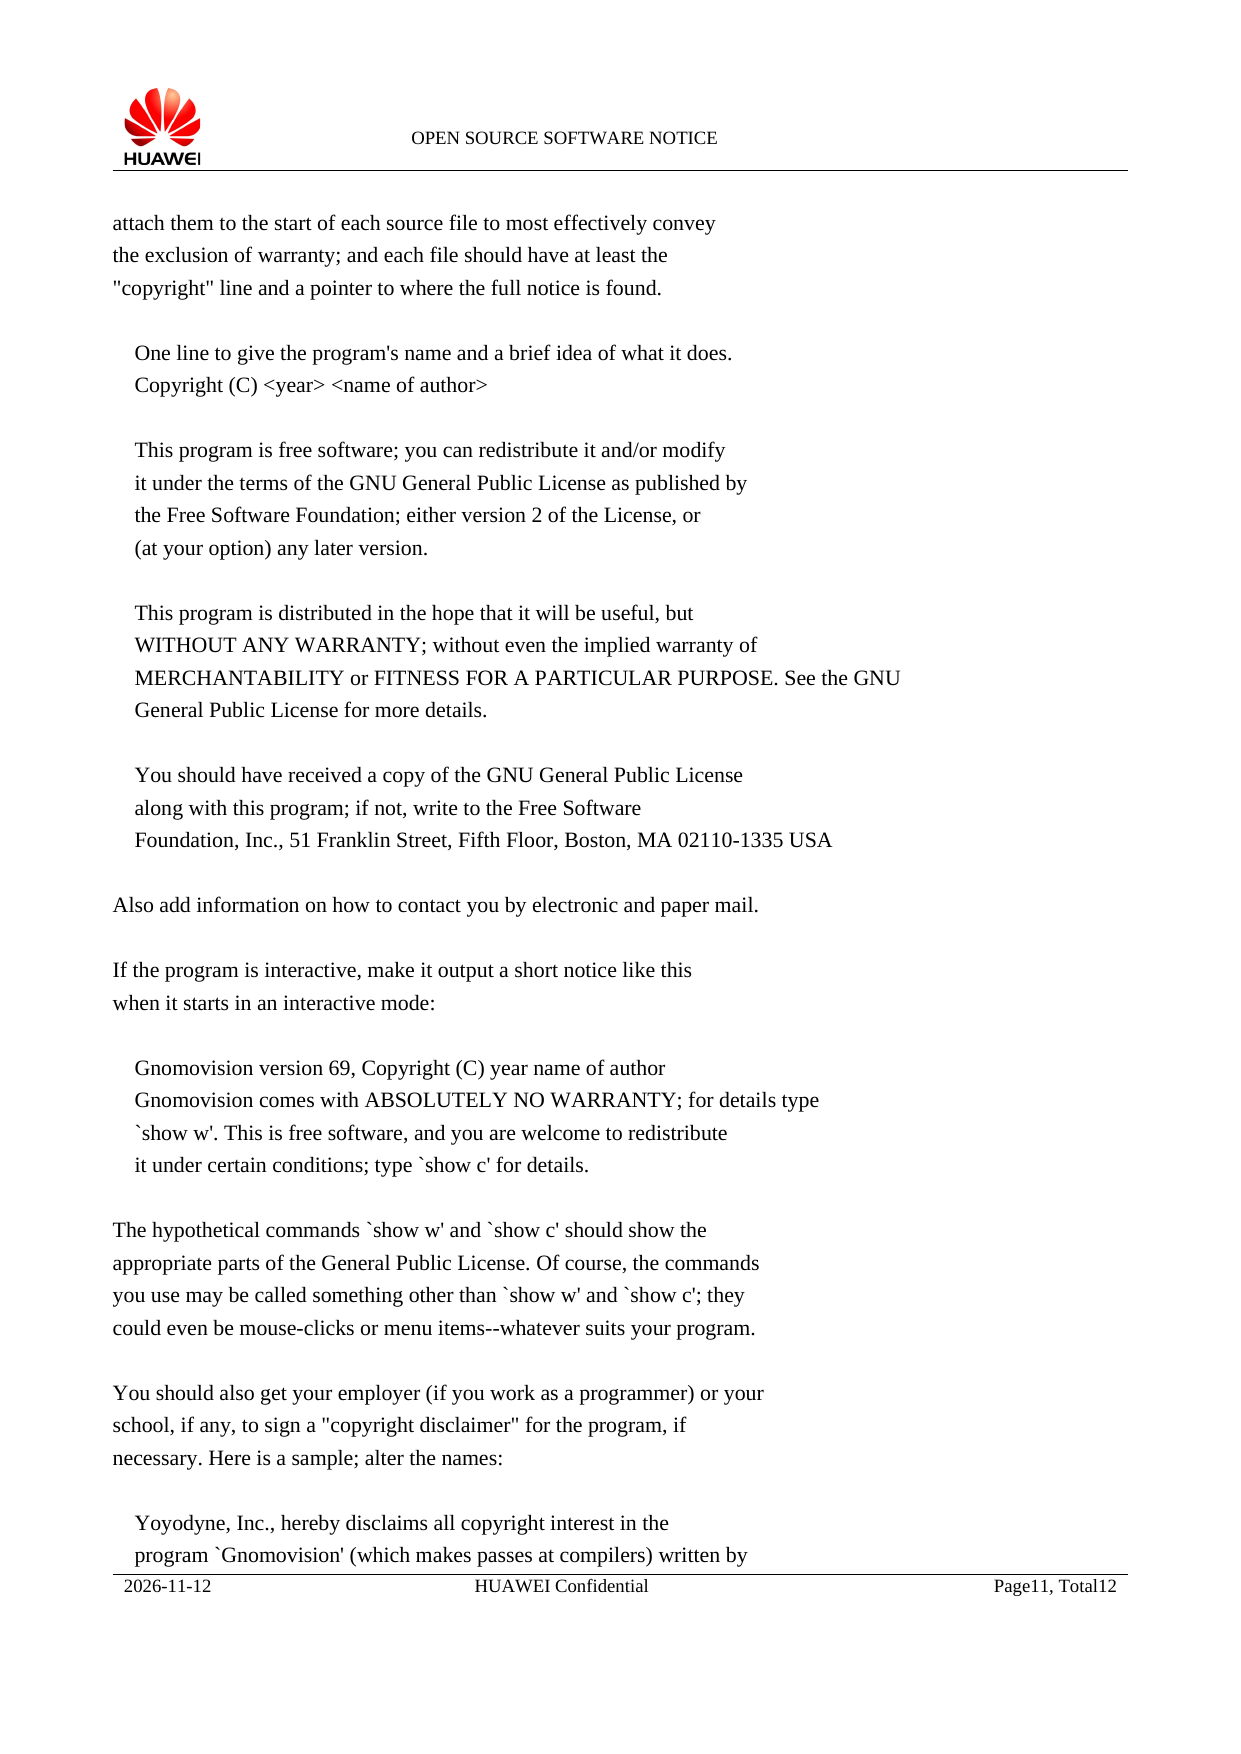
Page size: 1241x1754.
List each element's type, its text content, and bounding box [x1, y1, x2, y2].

picture [124, 88, 201, 165]
